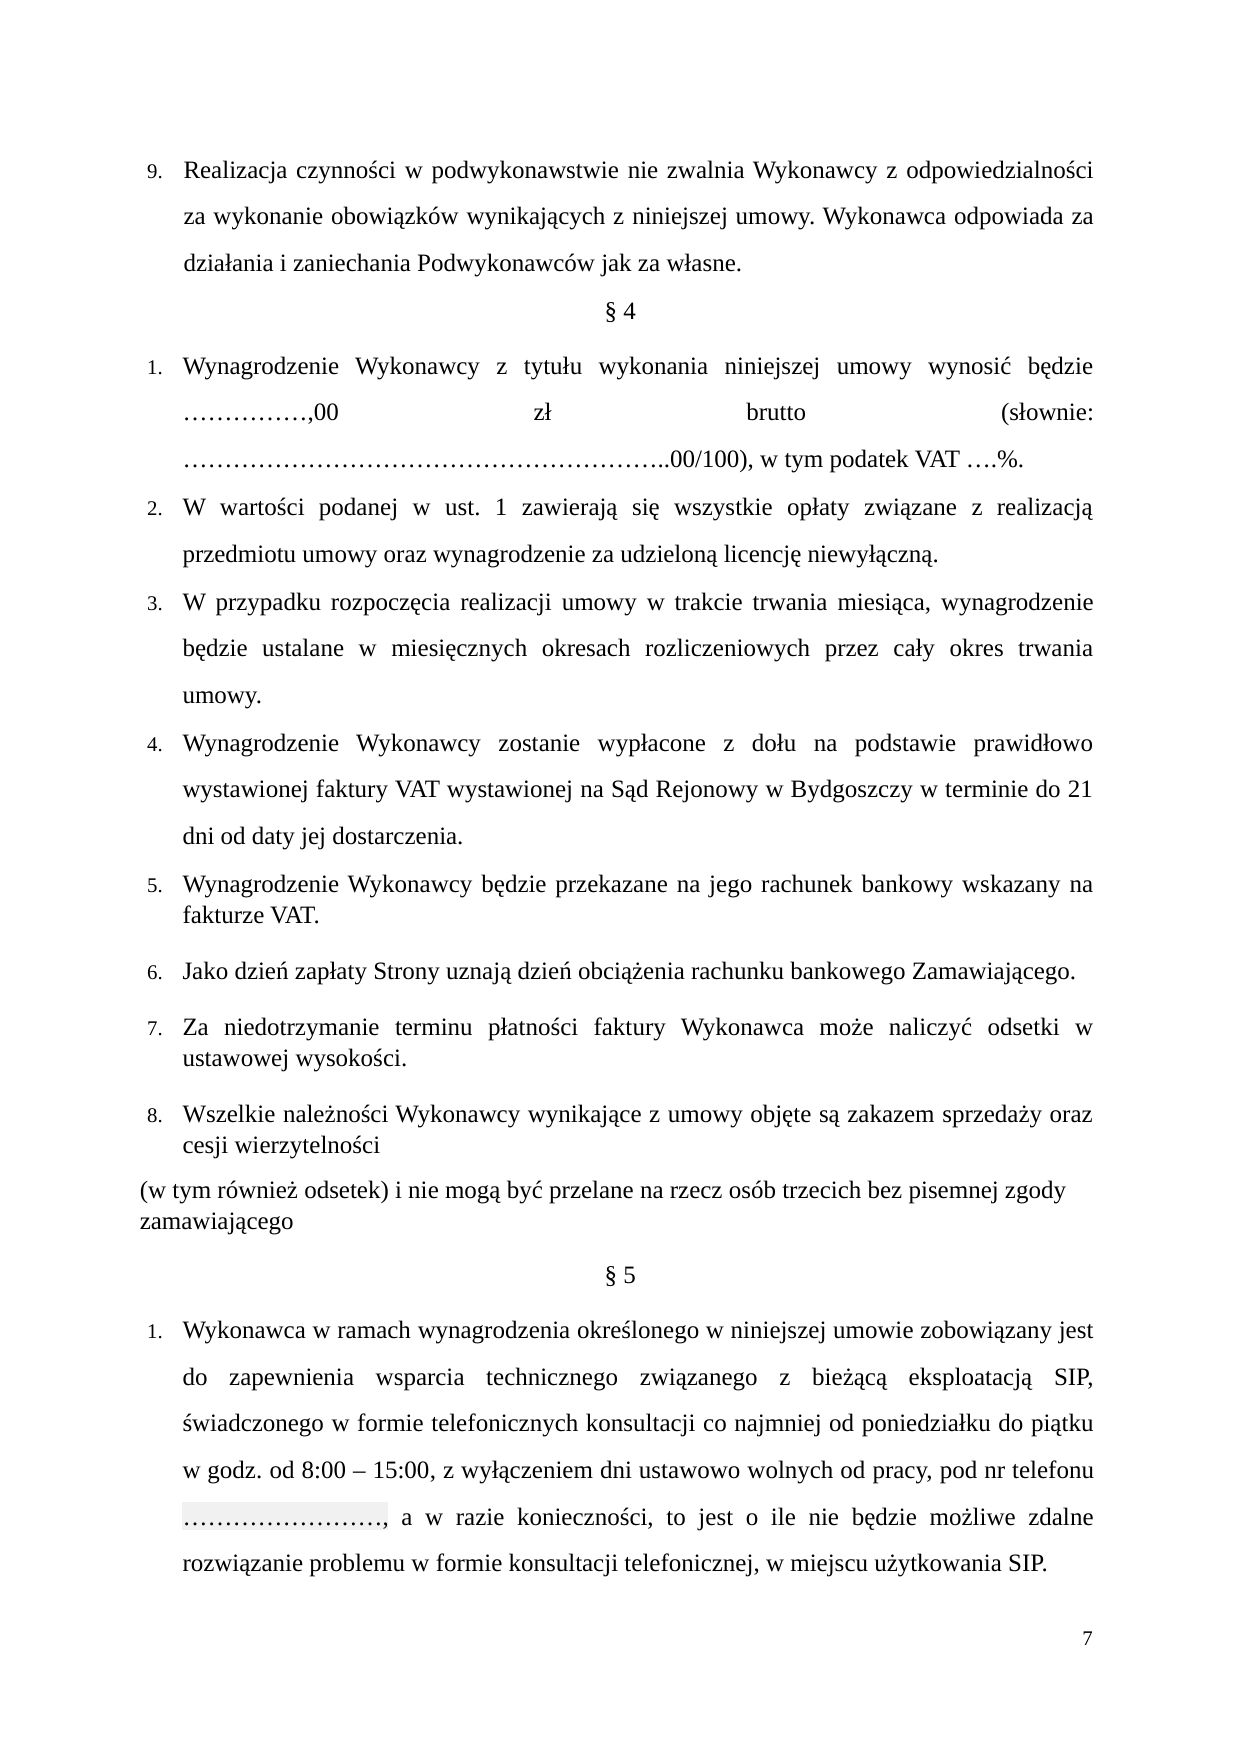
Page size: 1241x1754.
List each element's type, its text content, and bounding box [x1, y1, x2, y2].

list Realizacja czynności w podwykonawstwie nie zwalnia Wykonawcy z odpowiedzialności za wykonanie obowiązków wynikających z niniejszej umowy. Wykonawca odpowiada za działania i zaniechania Podwykonawców jak za własne. [147, 155, 1094, 277]
list Wynagrodzenie Wykonawcy będzie przekazane na jego rachunek bankowy wskazany na fakturze VAT. [147, 869, 1094, 929]
list Wykonawca w ramach wynagrodzenia określonego w niniejszej umowie zobowiązany jest do zapewnienia wsparcia technicznego związanego z bieżącą eksploatacją SIP, świadczonego w formie telefonicznych konsultacji co najmniej od poniedziałku do piątku w godz. od 8:00 – 15:00, z wyłączeniem dni ustawowo wolnych od pracy, pod nr telefonu ……………………, a w razie konieczności, to jest o ile nie będzie możliwe zdalne rozwiązanie problemu w formie konsultacji telefonicznej, w miejscu użytkowania SIP. [147, 1315, 1094, 1577]
list Za niedotrzymanie terminu płatności faktury Wykonawca może naliczyć odsetki w ustawowej wysokości. [147, 1012, 1094, 1072]
list Wynagrodzenie Wykonawcy zostanie wypłacone z dołu na podstawie prawidłowo wystawionej faktury VAT wystawionej na Sąd Rejonowy w Bydgoszczy w terminie do 21 dni od daty jej dostarczenia. [147, 728, 1094, 850]
list Wynagrodzenie Wykonawcy z tytułu wykonania niniejszej umowy wynosić będzie ……………,00 zł brutto (słownie: …………………………………………………..00/100), w tym podatek VAT ….%. [147, 351, 1094, 473]
text § 4 [169, 296, 1071, 325]
list Jako dzień zapłaty Strony uznają dzień obciążenia rachunku bankowego Zamawiającego. [147, 956, 1094, 984]
text (w tym również odsetek) i nie mogą być przelane na rzecz osób trzecich bez pisemnej zgody zamawiającego [139, 1175, 1093, 1235]
list W przypadku rozpoczęcia realizacji umowy w trakcie trwania miesiąca, wynagrodzenie będzie ustalane w miesięcznych okresach rozliczeniowych przez cały okres trwania umowy. [147, 587, 1094, 708]
list W wartości podanej w ust. 1 zawierają się wszystkie opłaty związane z realizacją przedmiotu umowy oraz wynagrodzenie za udzieloną licencję niewyłączną. [147, 492, 1094, 567]
list Wszelkie należności Wykonawcy wynikające z umowy objęte są zakazem sprzedaży oraz cesji wierzytelności [147, 1099, 1094, 1159]
text § 5 [169, 1260, 1071, 1289]
